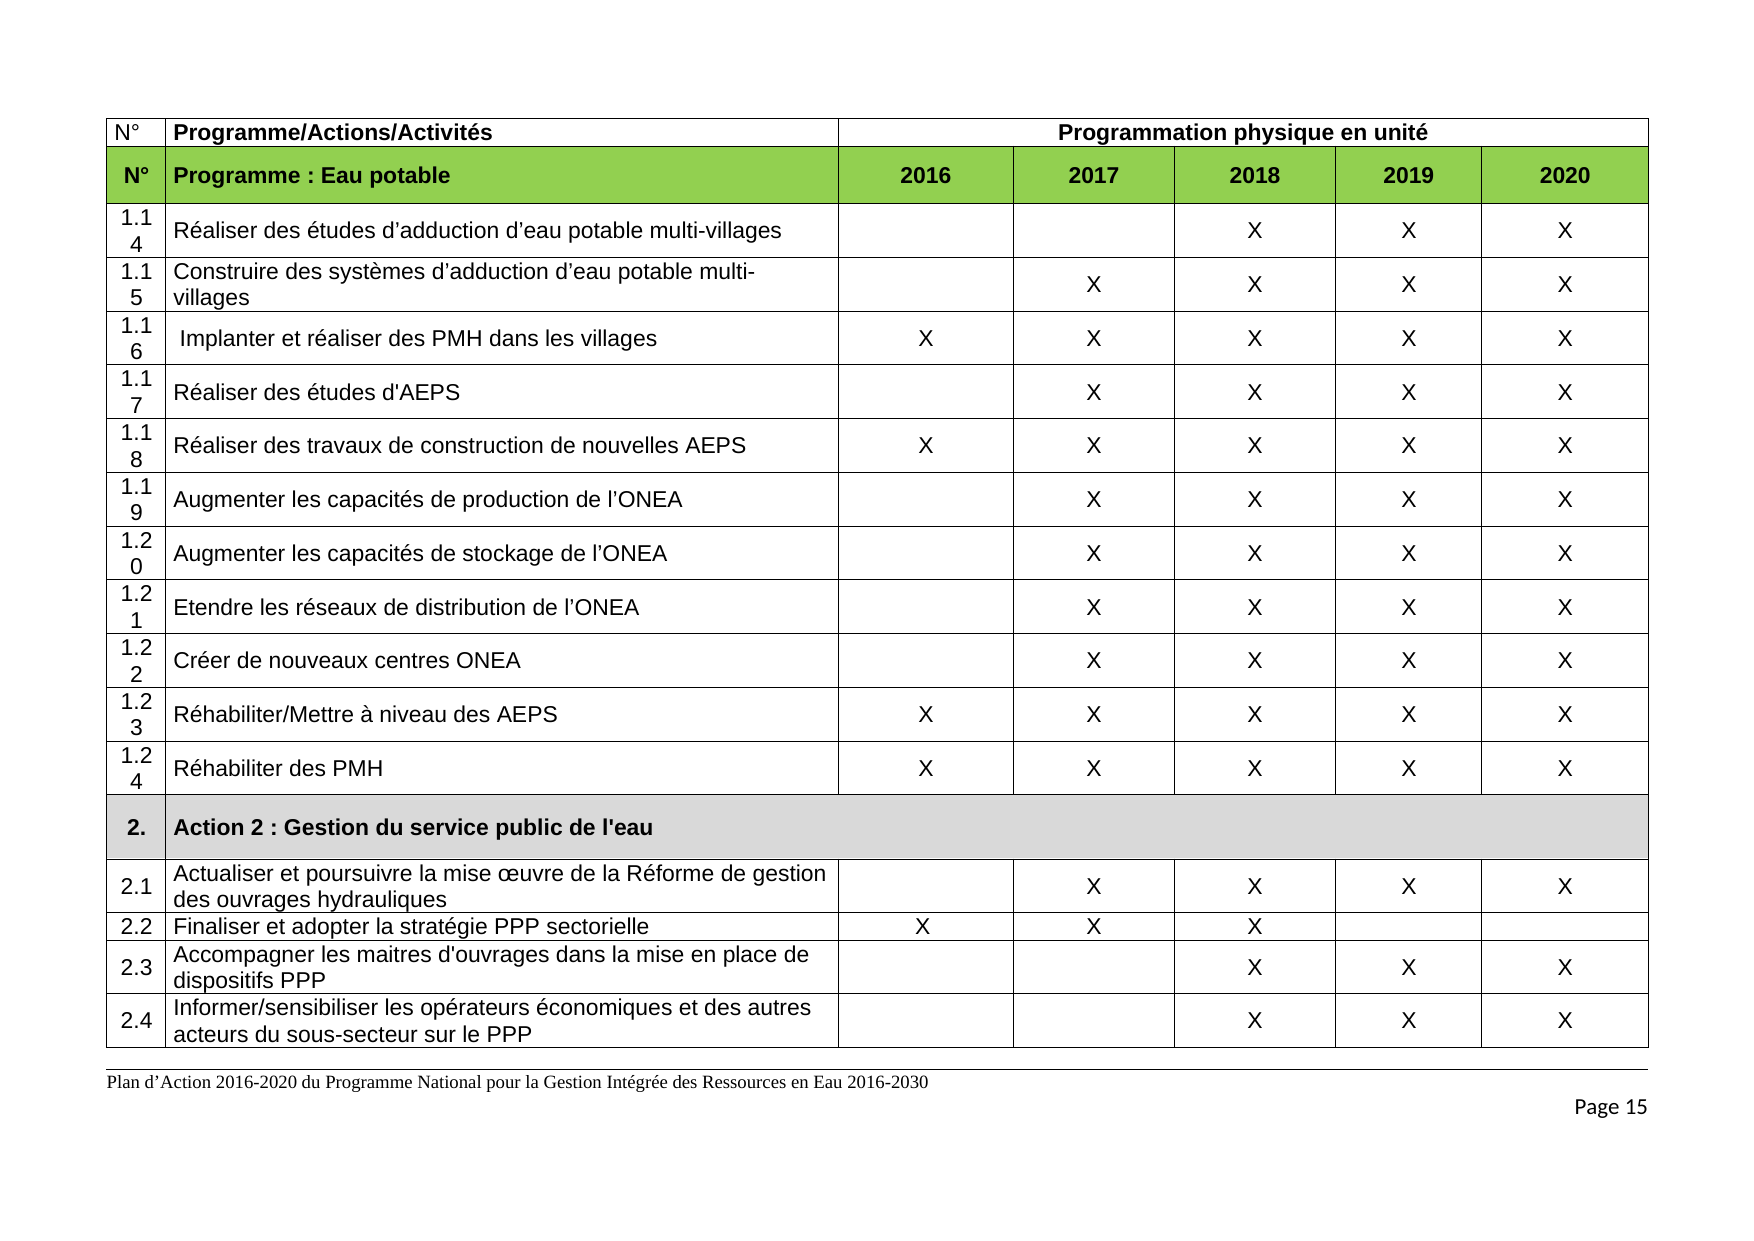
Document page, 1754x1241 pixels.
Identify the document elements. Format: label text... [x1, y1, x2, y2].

table_cell X [1482, 365, 1648, 418]
table_cell X [1336, 994, 1481, 1047]
table_cell X [1175, 258, 1335, 311]
table_cell X [1336, 419, 1481, 472]
table_cell 1.17 [107, 365, 165, 418]
table_cell 1.20 [107, 527, 165, 579]
table_cell X [1336, 312, 1481, 364]
table_cell X [1175, 913, 1335, 939]
table_cell X [1175, 204, 1335, 257]
table_header Programme/Actions/Activités [166, 119, 838, 146]
table_cell X [1482, 941, 1648, 993]
table_cell [1014, 204, 1174, 257]
table_cell 1.19 [107, 473, 165, 526]
table_cell X [1336, 941, 1481, 993]
table_cell X [1175, 634, 1335, 687]
table_cell [1482, 913, 1648, 939]
table_cell 2. [107, 795, 165, 858]
table_cell Implanter et réaliser des PMH dans les villages [166, 312, 838, 364]
table_cell X [1014, 527, 1174, 579]
table_cell X [1482, 312, 1648, 364]
table_cell X [1014, 580, 1174, 633]
table_cell X [1336, 580, 1481, 633]
table_cell 1.23 [107, 688, 165, 741]
table_cell X [1175, 419, 1335, 472]
table_cell Action 2 : Gestion du service public de l'eau [166, 795, 1648, 858]
table_cell 1.21 [107, 580, 165, 633]
table_cell [839, 204, 1013, 257]
table_cell X [1336, 527, 1481, 579]
table_cell X [1336, 365, 1481, 418]
table_cell [839, 994, 1013, 1047]
table_cell [839, 365, 1013, 418]
table_cell X [1336, 860, 1481, 912]
table_cell 2.1 [107, 860, 165, 912]
table_cell 2.3 [107, 941, 165, 993]
table_cell Etendre les réseaux de distribution de l’ONEA [166, 580, 838, 633]
table_cell X [1175, 312, 1335, 364]
table_cell 2020 [1482, 147, 1648, 203]
table_cell X [1482, 204, 1648, 257]
table_cell Réaliser des études d'AEPS [166, 365, 838, 418]
table_cell 1.16 [107, 312, 165, 364]
table_cell X [1014, 860, 1174, 912]
table_cell 1.18 [107, 419, 165, 472]
table_cell X [1014, 419, 1174, 472]
table_cell 1.15 [107, 258, 165, 311]
table_cell X [1336, 258, 1481, 311]
table_cell [1014, 941, 1174, 993]
table_cell [839, 941, 1013, 993]
table_cell X [839, 742, 1013, 794]
table_cell X [1482, 527, 1648, 579]
table_cell N° [107, 147, 165, 203]
table_cell Réhabiliter/Mettre à niveau des AEPS [166, 688, 838, 741]
table_cell X [1014, 365, 1174, 418]
table_cell Créer de nouveaux centres ONEA [166, 634, 838, 687]
table_cell X [1482, 742, 1648, 794]
table_cell Réaliser des études d’adduction d’eau potable multi-villages [166, 204, 838, 257]
table_cell 1.14 [107, 204, 165, 257]
table_cell X [1482, 634, 1648, 687]
table_cell Augmenter les capacités de stockage de l’ONEA [166, 527, 838, 579]
table_cell 2.4 [107, 994, 165, 1047]
table_cell X [839, 419, 1013, 472]
table_cell X [1336, 204, 1481, 257]
table_cell X [1014, 473, 1174, 526]
table_cell X [1175, 365, 1335, 418]
table_cell X [1336, 742, 1481, 794]
table_cell X [1175, 860, 1335, 912]
table_cell Augmenter les capacités de production de l’ONEA [166, 473, 838, 526]
table_cell [839, 860, 1013, 912]
table_cell X [1014, 913, 1174, 939]
table_cell X [839, 688, 1013, 741]
table_cell X [1014, 742, 1174, 794]
table_cell Réaliser des travaux de construction de nouvelles AEPS [166, 419, 838, 472]
table_cell X [839, 913, 1013, 939]
table_cell X [1175, 688, 1335, 741]
table_cell 1.24 [107, 742, 165, 794]
table_cell Actualiser et poursuivre la mise œuvre de la Réforme de gestion des ouvrages hydrauliques [166, 860, 838, 912]
table_cell [1336, 913, 1481, 939]
table_cell X [1014, 312, 1174, 364]
table_cell 2018 [1175, 147, 1335, 203]
table_cell X [1175, 580, 1335, 633]
table_cell X [1482, 258, 1648, 311]
table_header Programmation physique en unité [839, 119, 1648, 146]
table_cell [1014, 994, 1174, 1047]
table_cell Finaliser et adopter la stratégie PPP sectorielle [166, 913, 838, 939]
table_cell Construire des systèmes d’adduction d’eau potable multi-villages [166, 258, 838, 311]
table_cell X [1482, 419, 1648, 472]
table_cell 2.2 [107, 913, 165, 939]
table_cell Réhabiliter des PMH [166, 742, 838, 794]
table_cell [839, 258, 1013, 311]
table_cell X [1336, 634, 1481, 687]
table_cell X [1175, 941, 1335, 993]
table_cell Informer/sensibiliser les opérateurs économiques et des autres acteurs du sous-secteur sur le PPP [166, 994, 838, 1047]
table_cell 2017 [1014, 147, 1174, 203]
table_cell X [1482, 994, 1648, 1047]
table_cell [839, 527, 1013, 579]
table_cell X [1336, 688, 1481, 741]
table_header N° [107, 119, 165, 146]
table_cell X [1014, 634, 1174, 687]
table_cell X [1482, 860, 1648, 912]
table_cell X [1482, 580, 1648, 633]
table_cell X [1175, 742, 1335, 794]
table_cell X [839, 312, 1013, 364]
table_cell [839, 473, 1013, 526]
table_cell X [1014, 688, 1174, 741]
table_cell 2019 [1336, 147, 1481, 203]
table_cell Programme : Eau potable [166, 147, 838, 203]
table_cell X [1175, 994, 1335, 1047]
table_cell X [1336, 473, 1481, 526]
table_cell 2016 [839, 147, 1013, 203]
table_cell X [1482, 688, 1648, 741]
table_cell X [1482, 473, 1648, 526]
table_cell X [1014, 258, 1174, 311]
table_cell Accompagner les maitres d'ouvrages dans la mise en place de dispositifs PPP [166, 941, 838, 993]
table_cell X [1175, 473, 1335, 526]
table_cell 1.22 [107, 634, 165, 687]
table_cell X [1175, 527, 1335, 579]
table_cell [839, 580, 1013, 633]
table_cell [839, 634, 1013, 687]
